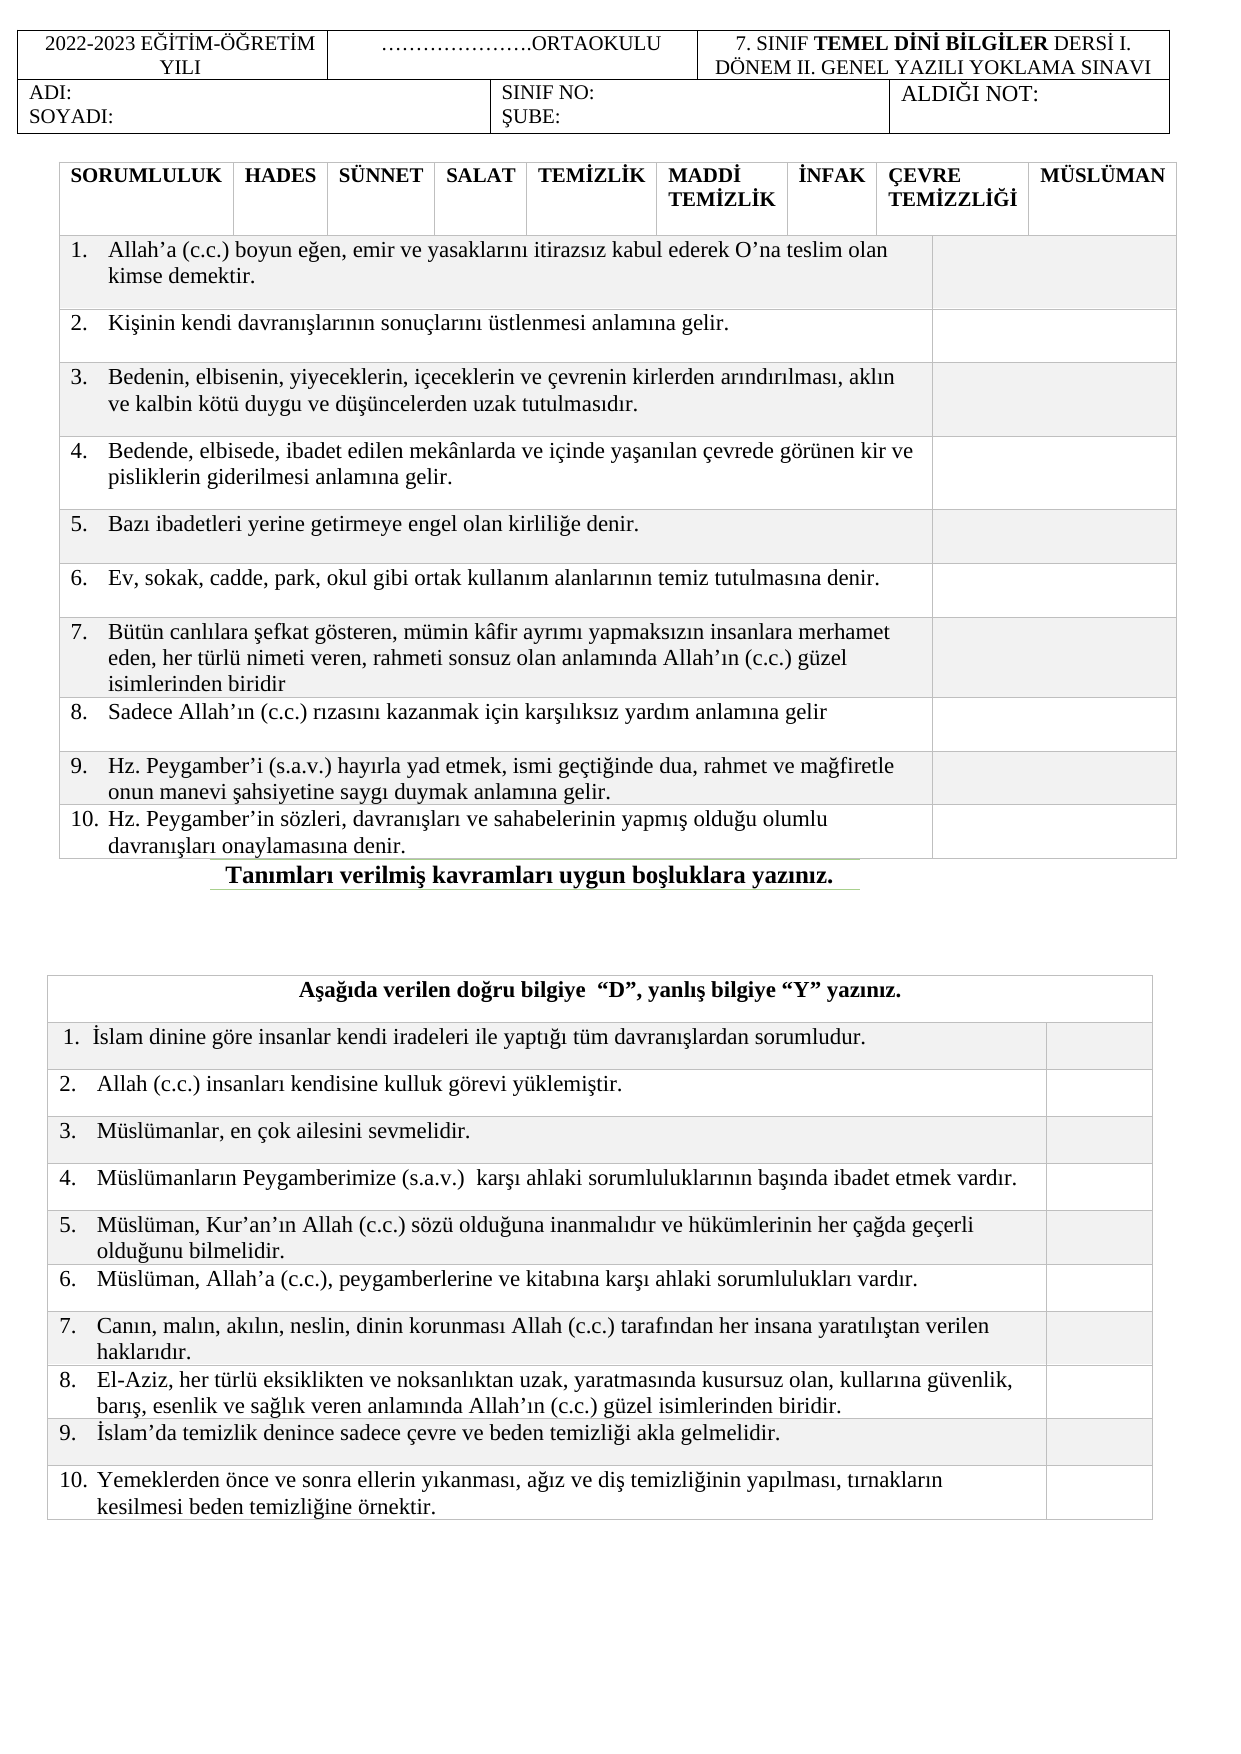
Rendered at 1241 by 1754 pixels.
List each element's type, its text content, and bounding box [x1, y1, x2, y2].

table_cell [1047, 1023, 1152, 1069]
table_cell Allah (c.c.) insanları kendisine kulluk görevi yüklemiştir. [48, 1070, 1046, 1116]
table_cell El-Aziz, her türlü eksiklikten ve noksanlıktan uzak, yaratmasında kusursuz olan, kullarına güvenlik, barış, esenlik ve sağlık veren anlamında Allah’ın (c.c.) güzel isimlerinden biridir. [48, 1366, 1046, 1418]
table_cell Sadece Allah’ın (c.c.) rızasını kazanmak için karşılıksız yardım anlamına gelir [60, 698, 932, 751]
table_cell Müslümanların Peygamberimize (s.a.v.) karşı ahlaki sorumluluklarının başında ibadet etmek vardır. [48, 1164, 1046, 1210]
table_cell [933, 618, 1176, 697]
table_cell [933, 752, 1176, 804]
table_cell [933, 564, 1176, 617]
table_header Aşağıda verilen doğru bilgiye “D”, yanlış bilgiye “Y” yazınız. [48, 976, 1152, 1022]
table_cell [1047, 1265, 1152, 1311]
table_cell Hz. Peygamber’in sözleri, davranışları ve sahabelerinin yapmış olduğu olumlu davranışları onaylamasına denir. [60, 805, 932, 858]
table_cell [1047, 1164, 1152, 1210]
table_cell [933, 510, 1176, 563]
table_header HADES [234, 163, 327, 235]
table_cell [933, 698, 1176, 751]
table_header SÜNNET [328, 163, 434, 235]
table_cell [1047, 1466, 1152, 1519]
table_cell Bedende, elbisede, ibadet edilen mekânlarda ve içinde yaşanılan çevrede görünen kir ve pisliklerin giderilmesi anlamına gelir. [60, 437, 932, 509]
table_cell Hz. Peygamber’i (s.a.v.) hayırla yad etmek, ismi geçtiğinde dua, rahmet ve mağfiretle onun manevi şahsiyetine saygı duymak anlamına gelir. [60, 752, 932, 804]
table_cell [1047, 1366, 1152, 1418]
table_cell Yemeklerden önce ve sonra ellerin yıkanması, ağız ve diş temizliğinin yapılması, tırnakların kesilmesi beden temizliğine örnektir. [48, 1466, 1046, 1519]
table_cell [933, 437, 1176, 509]
table_header SORUMLULUK [60, 163, 233, 235]
table_cell Kişinin kendi davranışlarının sonuçlarını üstlenmesi anlamına gelir. [60, 310, 932, 362]
table_header SALAT [435, 163, 526, 235]
table_cell [933, 310, 1176, 362]
table_cell [933, 236, 1176, 308]
table_cell Bedenin, elbisenin, yiyeceklerin, içeceklerin ve çevrenin kirlerden arındırılması, aklın ve kalbin kötü duygu ve düşüncelerden uzak tutulmasıdır. [60, 363, 932, 436]
table_header ÇEVRE TEMİZZLİĞİ [877, 163, 1028, 235]
table_header MADDİ TEMİZLİK [657, 163, 787, 235]
table_cell [1047, 1312, 1152, 1364]
table_header TEMİZLİK [527, 163, 656, 235]
table_cell [1047, 1117, 1152, 1163]
table_cell Müslüman, Kur’an’ın Allah (c.c.) sözü olduğuna inanmalıdır ve hükümlerinin her çağda geçerli olduğunu bilmelidir. [48, 1211, 1046, 1264]
table_cell Müslümanlar, en çok ailesini sevmelidir. [48, 1117, 1046, 1163]
table_cell [933, 805, 1176, 858]
table_cell İslam dinine göre insanlar kendi iradeleri ile yaptığı tüm davranışlardan sorumludur. [48, 1023, 1046, 1069]
table_cell [933, 363, 1176, 436]
table_cell Allah’a (c.c.) boyun eğen, emir ve yasaklarını itirazsız kabul ederek O’na teslim olan kimse demektir. [60, 236, 932, 308]
table_cell Bazı ibadetleri yerine getirmeye engel olan kirliliğe denir. [60, 510, 932, 563]
table_cell Müslüman, Allah’a (c.c.), peygamberlerine ve kitabına karşı ahlaki sorumlulukları vardır. [48, 1265, 1046, 1311]
table_header MÜSLÜMAN [1029, 163, 1176, 235]
table_cell Ev, sokak, cadde, park, okul gibi ortak kullanım alanlarının temiz tutulmasına denir. [60, 564, 932, 617]
table_header Tanımları verilmiş kavramları uygun boşluklara yazınız. [210, 860, 859, 889]
table_cell İslam’da temizlik denince sadece çevre ve beden temizliği akla gelmelidir. [48, 1419, 1046, 1465]
table_cell [1047, 1419, 1152, 1465]
table_cell Bütün canlılara şefkat gösteren, mümin kâfir ayrımı yapmaksızın insanlara merhamet eden, her türlü nimeti veren, rahmeti sonsuz olan anlamında Allah’ın (c.c.) güzel isimlerinden biridir [60, 618, 932, 697]
table_header İNFAK [788, 163, 876, 235]
table_cell [1047, 1211, 1152, 1264]
table_cell [1047, 1070, 1152, 1116]
table_cell Canın, malın, akılın, neslin, dinin korunması Allah (c.c.) tarafından her insana yaratılıştan verilen haklarıdır. [48, 1312, 1046, 1364]
